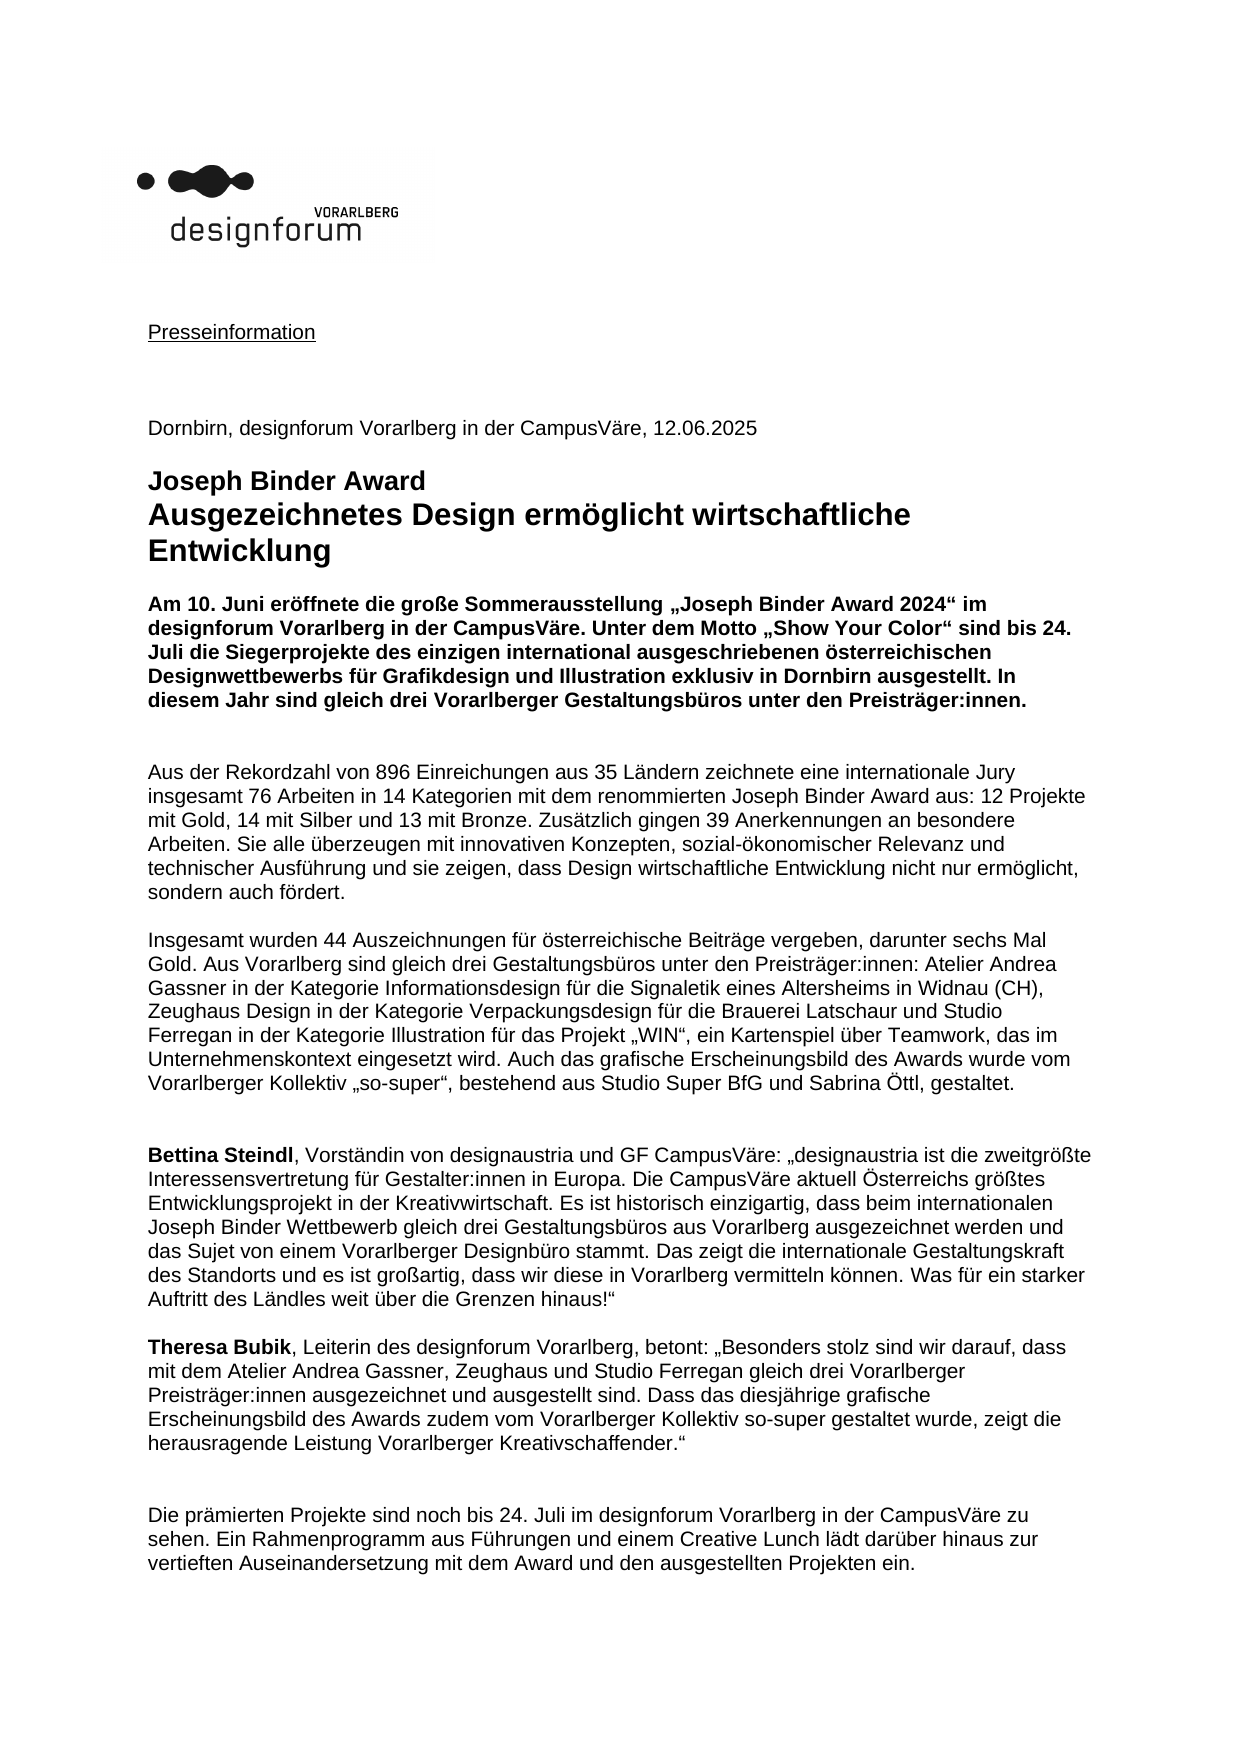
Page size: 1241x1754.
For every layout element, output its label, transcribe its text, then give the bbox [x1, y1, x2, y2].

picture [100, 147, 435, 263]
text Dornbirn, designforum Vorarlberg in der CampusVäre, 12.06.2025 [148, 416, 1093, 439]
text Am 10. Juni eröffnete die große Sommerausstellung „Joseph Binder Award 2024“ im designforum Vorarlberg in der CampusVäre. Unter dem Motto „Show Your Color“ sind bis 24. Juli die Siegerprojekte des einzigen international ausgeschriebenen österreichischen Designwettbewerbs für Grafikdesign und Illustration exklusiv in Dornbirn ausgestellt. In diesem Jahr sind gleich drei Vorarlberger Gestaltungsbüros unter den Preisträger:innen. [148, 592, 1093, 712]
text Ausgezeichnetes Design ermöglicht wirtschaftliche Entwicklung [148, 496, 1093, 568]
text Bettina Steindl, Vorständin von designaustria und GF CampusVäre: „designaustria ist die zweitgrößte Interessensvertretung für Gestalter:innen in Europa. Die CampusVäre aktuell Österreichs größtes Entwicklungsprojekt in der Kreativwirtschaft. Es ist historisch einzigartig, dass beim internationalen Joseph Binder Wettbewerb gleich drei Gestaltungsbüros aus Vorarlberg ausgezeichnet werden und das Sujet von einem Vorarlberger Designbüro stammt. Das zeigt die internationale Gestaltungskraft des Standorts und es ist großartig, dass wir diese in Vorarlberg vermitteln können. Was für ein starker Auftritt des Ländles weit über die Grenzen hinaus!“ [148, 1143, 1093, 1311]
text Joseph Binder Award [148, 465, 1093, 496]
text Aus der Rekordzahl von 896 Einreichungen aus 35 Ländern zeichnete eine internationale Jury insgesamt 76 Arbeiten in 14 Kategorien mit dem renommierten Joseph Binder Award aus: 12 Projekte mit Gold, 14 mit Silber und 13 mit Bronze. Zusätzlich gingen 39 Anerkennungen an besondere Arbeiten. Sie alle überzeugen mit innovativen Konzepten, sozial-ökonomischer Relevanz und technischer Ausführung und sie zeigen, dass Design wirtschaftliche Entwicklung nicht nur ermöglicht, sondern auch fördert. [148, 760, 1093, 903]
text Theresa Bubik, Leiterin des designforum Vorarlberg, betont: „Besonders stolz sind wir darauf, dass mit dem Atelier Andrea Gassner, Zeughaus und Studio Ferregan gleich drei Vorarlberger Preisträger:innen ausgezeichnet und ausgestellt sind. Dass das diesjährige grafische Erscheinungsbild des Awards zudem vom Vorarlberger Kollektiv so-super gestaltet wurde, zeigt die herausragende Leistung Vorarlberger Kreativschaffender.“ [148, 1335, 1093, 1454]
text Die prämierten Projekte sind noch bis 24. Juli im designforum Vorarlberg in der CampusVäre zu sehen. Ein Rahmenprogramm aus Führungen und einem Creative Lunch lädt darüber hinaus zur vertieften Auseinandersetzung mit dem Award und den ausgestellten Projekten ein. [148, 1502, 1093, 1574]
text Presseinformation [148, 320, 1093, 344]
text Insgesamt wurden 44 Auszeichnungen für österreichische Beiträge vergeben, darunter sechs Mal Gold. Aus Vorarlberg sind gleich drei Gestaltungsbüros unter den Preisträger:innen: Atelier Andrea Gassner in der Kategorie Informationsdesign für die Signaletik eines Altersheims in Widnau (CH), Zeughaus Design in der Kategorie Verpackungsdesign für die Brauerei Latschaur und Studio Ferregan in der Kategorie Illustration für das Projekt „WIN“, ein Kartenspiel über Teamwork, das im Unternehmenskontext eingesetzt wird. Auch das grafische Erscheinungsbild des Awards wurde vom Vorarlberger Kollektiv „so-super“, bestehend aus Studio Super BfG und Sabrina Öttl, gestaltet. [148, 927, 1093, 1095]
